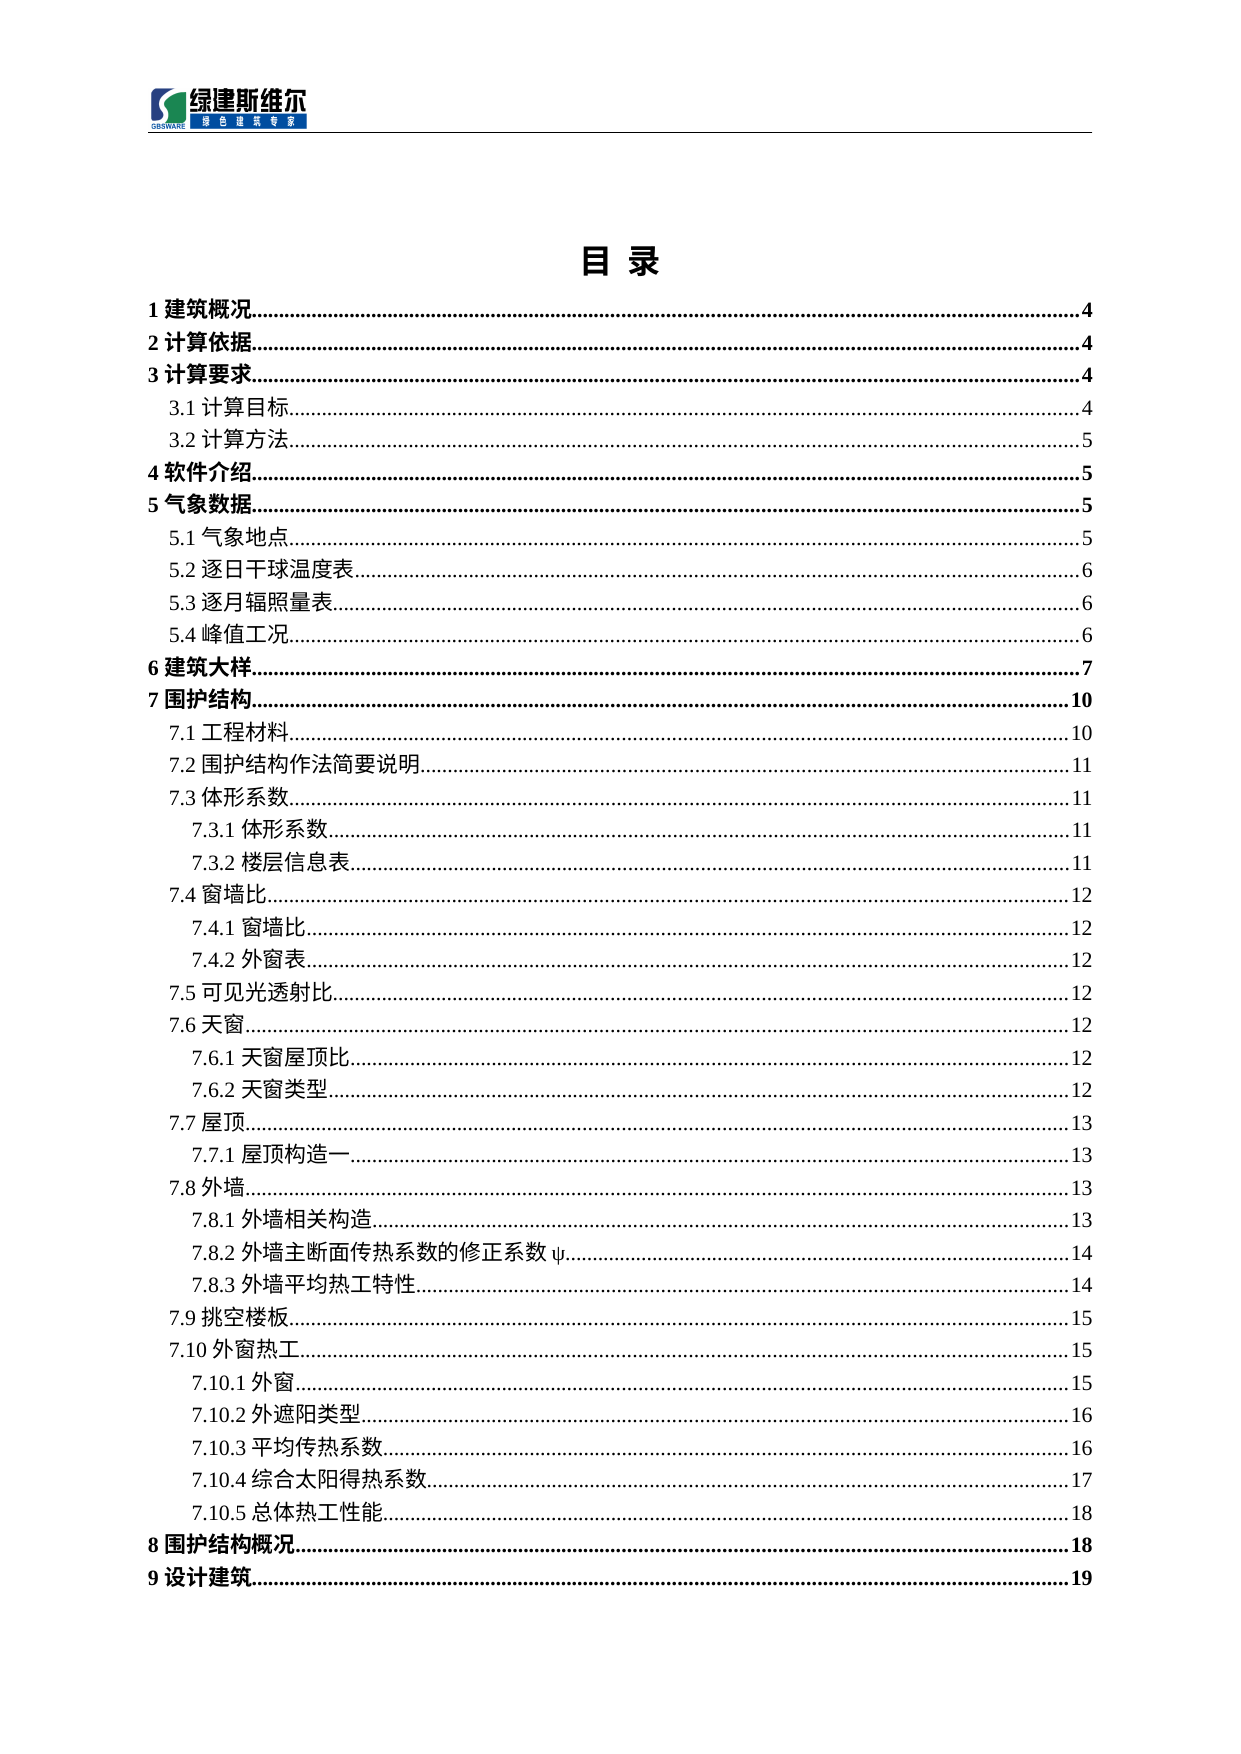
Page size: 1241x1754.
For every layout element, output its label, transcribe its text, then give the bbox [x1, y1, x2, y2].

text 7.8.1 外墙相关构造 13 [169, 1202, 1092, 1234]
text 7.7.1 屋顶构造一 13 [169, 1137, 1092, 1169]
text 7.9 挑空楼板 15 [168, 1299, 1092, 1332]
text 7.10.1 外窗 15 [169, 1364, 1092, 1397]
text 7.6.2 天窗类型 12 [169, 1072, 1092, 1104]
text 7.10.5 总体热工性能 18 [169, 1494, 1092, 1527]
text 7 围护结构 10 [148, 682, 1092, 714]
text 7.10.3 平均传热系数 16 [169, 1429, 1092, 1462]
text 7.4.1 窗墙比 12 [169, 909, 1092, 942]
text 4 软件介绍 5 [148, 454, 1092, 487]
text 6 建筑大样 7 [148, 649, 1092, 682]
text 7.6 天窗 12 [168, 1007, 1092, 1039]
text 7.10.4 综合太阳得热系数 17 [169, 1462, 1092, 1494]
text 5.4 峰值工况 6 [168, 617, 1092, 649]
text 7.8.2 外墙主断面传热系数的修正系数ψ 14 [169, 1234, 1092, 1267]
text 8 围护结构概况 18 [148, 1527, 1092, 1559]
text 7.3.1 体形系数 11 [169, 812, 1092, 844]
text 7.3 体形系数 11 [168, 779, 1092, 812]
text 7.7 屋顶 13 [168, 1104, 1092, 1137]
text 7.4.2 外窗表 12 [169, 942, 1092, 974]
text 5 气象数据 5 [148, 487, 1092, 519]
picture [147, 88, 308, 130]
text 7.10 外窗热工 15 [168, 1332, 1092, 1364]
text 1 建筑概况 4 [148, 292, 1092, 324]
text 5.1 气象地点 5 [168, 519, 1092, 552]
text 7.4 窗墙比 12 [168, 877, 1092, 909]
text 9 设计建筑 19 [148, 1559, 1092, 1592]
text 5.3 逐月辐照量表 6 [168, 584, 1092, 617]
text 7.2 围护结构作法简要说明 11 [168, 747, 1092, 779]
text 3.1 计算目标 4 [168, 389, 1092, 422]
text 3.2 计算方法 5 [168, 422, 1092, 454]
text 目 录 [148, 162, 1092, 292]
text 7.8.3 外墙平均热工特性 14 [169, 1267, 1092, 1299]
text 7.8 外墙 13 [168, 1169, 1092, 1202]
text 2 计算依据 4 [148, 324, 1092, 357]
text 7.6.1 天窗屋顶比 12 [169, 1039, 1092, 1072]
text 7.1 工程材料 10 [168, 714, 1092, 747]
text 3 计算要求 4 [148, 357, 1092, 389]
text 5.2 逐日干球温度表 6 [168, 552, 1092, 584]
text 7.5 可见光透射比 12 [168, 974, 1092, 1007]
text 7.3.2 楼层信息表 11 [169, 844, 1092, 877]
text 7.10.2 外遮阳类型 16 [169, 1397, 1092, 1429]
